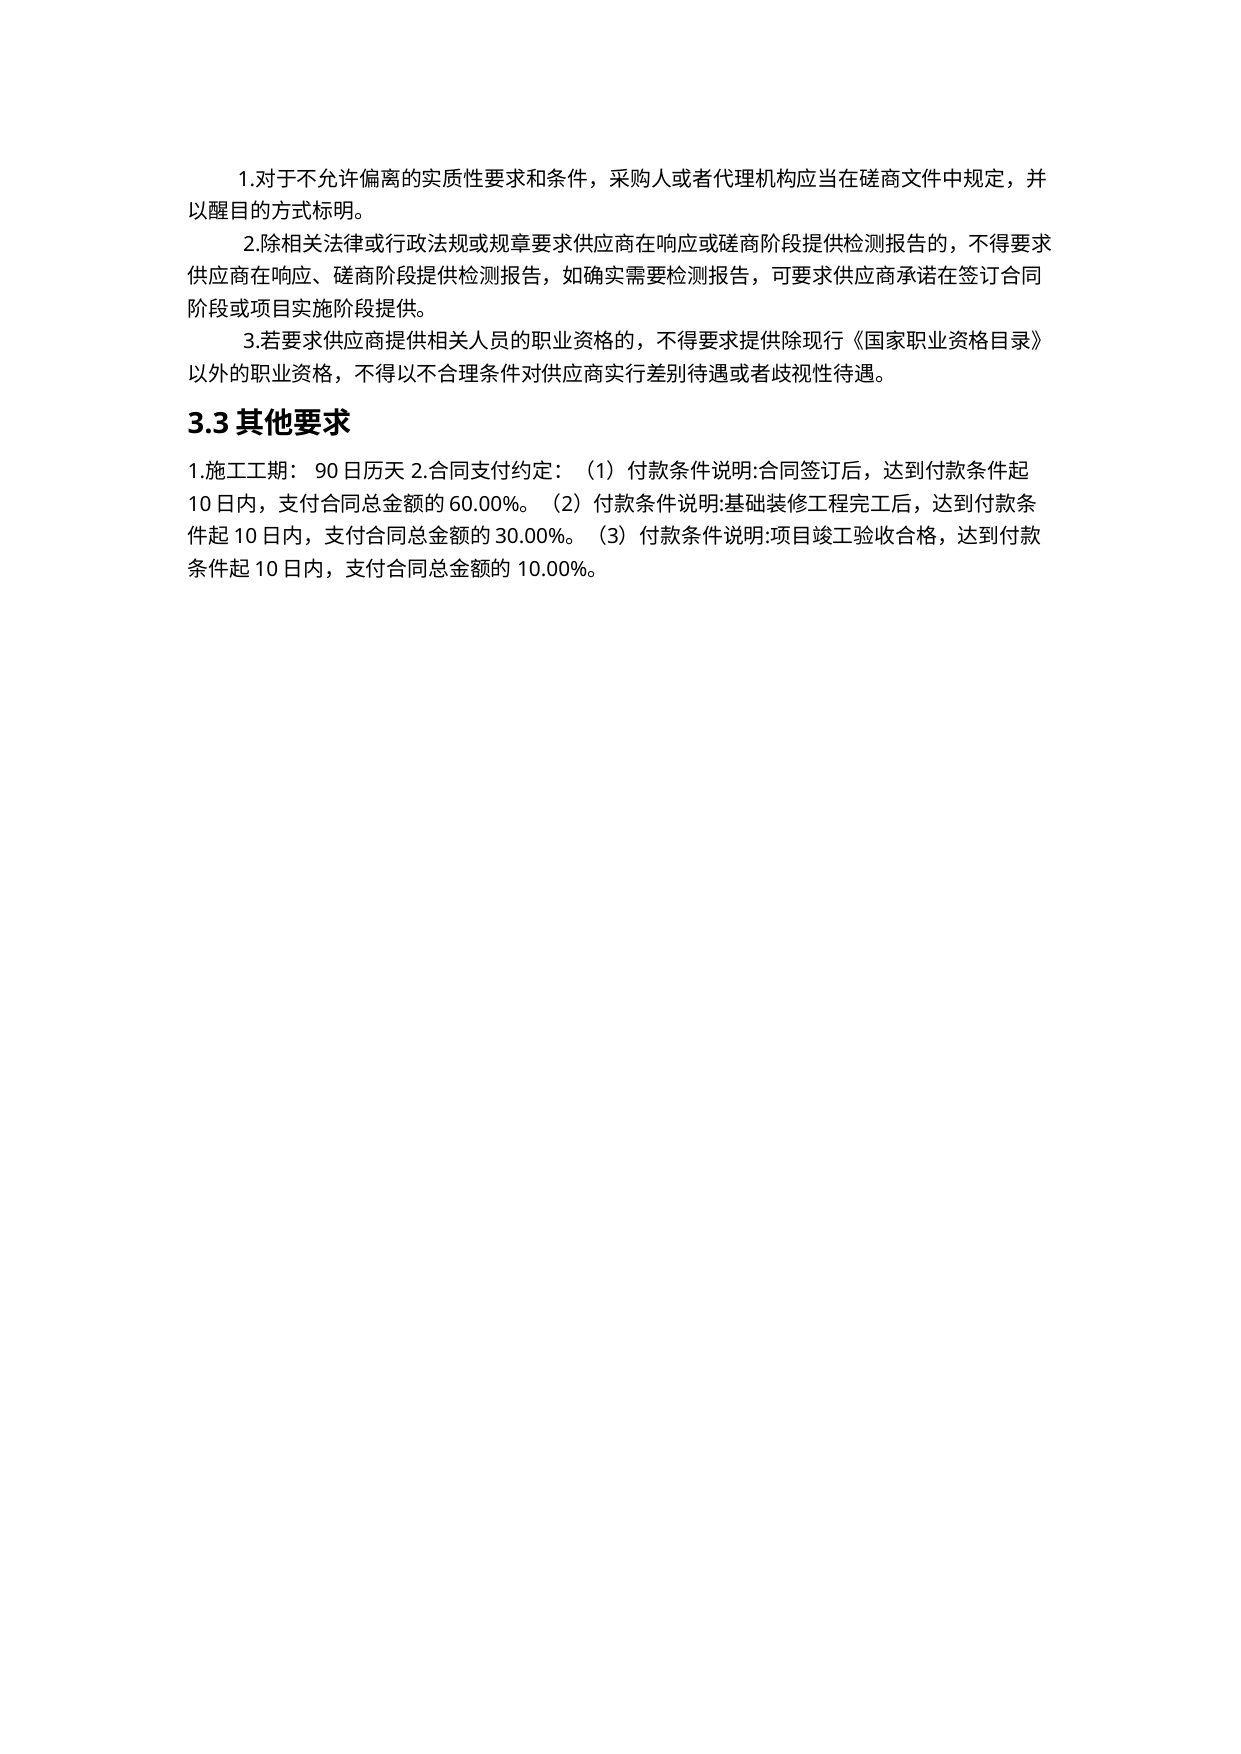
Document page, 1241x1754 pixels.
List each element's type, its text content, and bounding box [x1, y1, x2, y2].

text 3.3其他要求 [187, 389, 1053, 454]
text 1.施工工期： 90日历天 2.合同支付约定：（1）付款条件说明:合同签订后，达到付款条件起10日内，支付合同总金额的60.00%。（2）付款条件说明:基础装修工程完工后，达到付款条件起10日内，支付合同总金额的30.00%。（3）付款条件说明:项目竣工验收合格，达到付款条件起10日内，支付合同总金额的 10.00%。 [187, 454, 1053, 584]
text 3.若要求供应商提供相关人员的职业资格的，不得要求提供除现行《国家职业资格目录》以外的职业资格，不得以不合理条件对供应商实行差别待遇或者歧视性待遇。 [187, 324, 1053, 389]
text 2.除相关法律或行政法规或规章要求供应商在响应或磋商阶段提供检测报告的，不得要求供应商在响应、磋商阶段提供检测报告，如确实需要检测报告，可要求供应商承诺在签订合同阶段或项目实施阶段提供。 [187, 227, 1053, 324]
text 1.对于不允许偏离的实质性要求和条件，采购人或者代理机构应当在磋商文件中规定，并以醒目的方式标明。 [187, 162, 1053, 227]
